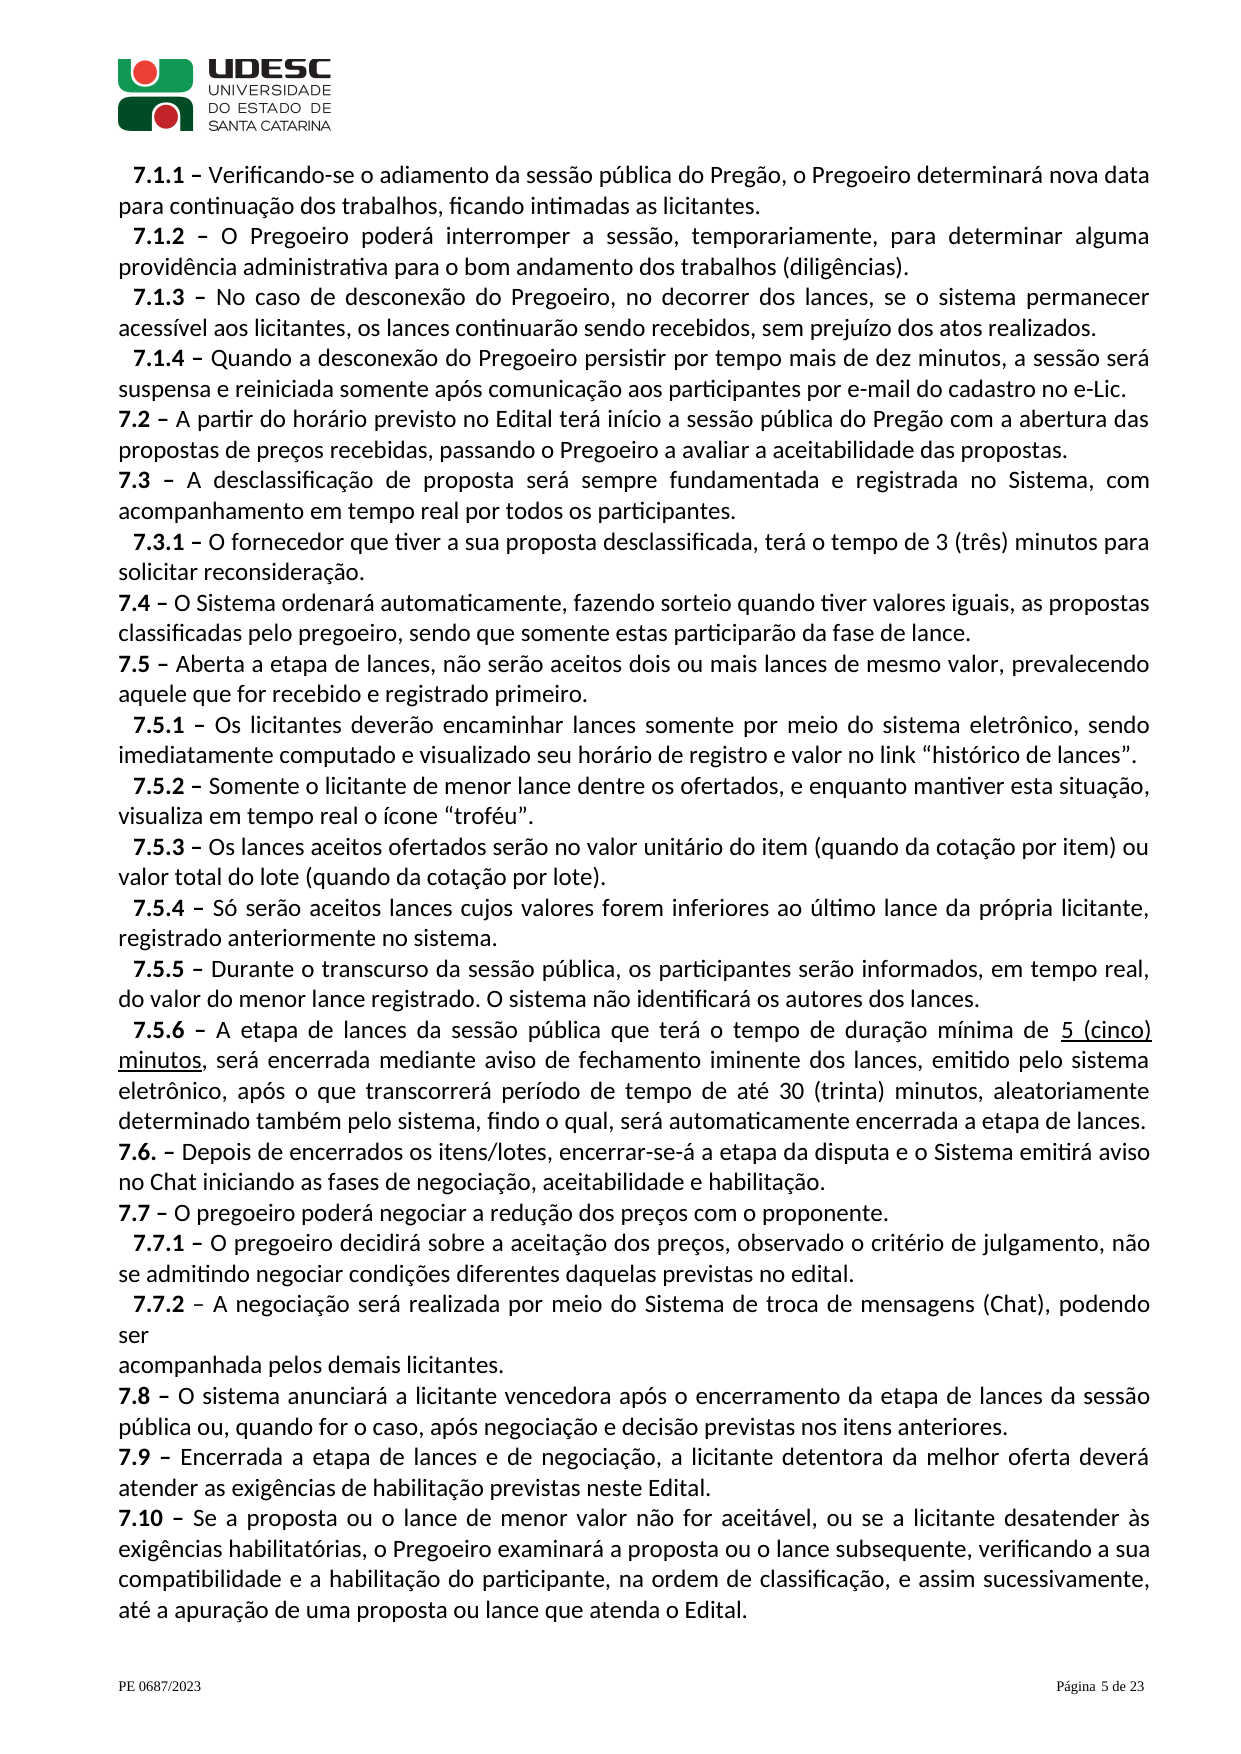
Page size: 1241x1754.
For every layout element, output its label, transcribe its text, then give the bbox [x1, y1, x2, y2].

text 7.4 – O Sistema ordenará automaticamente, fazendo sorteio quando tiver valores iguais, as propostas classificadas pelo pregoeiro, sendo que somente estas participarão da fase de lance. [118, 587, 1152, 648]
text 7.7.1 – O pregoeiro decidirá sobre a aceitação dos preços, observado o critério de julgamento, não se admitindo negociar condições diferentes daquelas previstas no edital. [118, 1228, 1152, 1289]
picture [118, 59, 331, 131]
text 7.3 – A desclassificação de proposta será sempre fundamentada e registrada no Sistema, com acompanhamento em tempo real por todos os participantes. [118, 464, 1152, 526]
text 7.5 – Aberta a etapa de lances, não serão aceitos dois ou mais lances de mesmo valor, prevalecendo aquele que for recebido e registrado primeiro. [118, 648, 1152, 709]
text 7.10 – Se a proposta ou o lance de menor valor não for aceitável, ou se a licitante desatender às exigências habilitatórias, o Pregoeiro examinará a proposta ou o lance subsequente, verificando a sua compatibilidade e a habilitação do participante, na ordem de classificação, e assim sucessivamente, até a apuração de uma proposta ou lance que atenda o Edital. [118, 1502, 1152, 1624]
text 7.5.2 – Somente o licitante de menor lance dentre os ofertados, e enquanto mantiver esta situação, visualiza em tempo real o ícone “troféu”. [118, 770, 1152, 831]
text 7.1.2 – O Pregoeiro poderá interromper a sessão, temporariamente, para determinar alguma providência administrativa para o bom andamento dos trabalhos (diligências). [118, 220, 1152, 281]
text 7.5.5 – Durante o transcurso da sessão pública, os participantes serão informados, em tempo real, do valor do menor lance registrado. O sistema não identificará os autores dos lances. [118, 953, 1152, 1014]
text 7.2 – A partir do horário previsto no Edital terá início a sessão pública do Pregão com a abertura das propostas de preços recebidas, passando o Pregoeiro a avaliar a aceitabilidade das propostas. [118, 403, 1152, 464]
text 7.1.3 – No caso de desconexão do Pregoeiro, no decorrer dos lances, se o sistema permanecer acessível aos licitantes, os lances continuarão sendo recebidos, sem prejuízo dos atos realizados. [118, 281, 1152, 342]
text 7.5.1 – Os licitantes deverão encaminhar lances somente por meio do sistema eletrônico, sendo imediatamente computado e visualizado seu horário de registro e valor no link “histórico de lances”. [118, 709, 1152, 770]
text 7.5.4 – Só serão aceitos lances cujos valores forem inferiores ao último lance da própria licitante, registrado anteriormente no sistema. [118, 892, 1152, 953]
text 7.8 – O sistema anunciará a licitante vencedora após o encerramento da etapa de lances da sessão pública ou, quando for o caso, após negociação e decisão previstas nos itens anteriores. [118, 1380, 1152, 1441]
text 7.6. – Depois de encerrados os itens/lotes, encerrar-se-á a etapa da disputa e o Sistema emitirá aviso no Chat iniciando as fases de negociação, aceitabilidade e habilitação. [118, 1136, 1152, 1197]
text 7.1.4 – Quando a desconexão do Pregoeiro persistir por tempo mais de dez minutos, a sessão será suspensa e reiniciada somente após comunicação aos participantes por e-mail do cadastro no e-Lic. [118, 342, 1152, 403]
text 7.7.2 – A negociação será realizada por meio do Sistema de troca de mensagens (Chat), podendo ser [118, 1289, 1152, 1350]
text 7.3.1 – O fornecedor que tiver a sua proposta desclassificada, terá o tempo de 3 (três) minutos para solicitar reconsideração. [118, 526, 1152, 587]
text 7.5.3 – Os lances aceitos ofertados serão no valor unitário do item (quando da cotação por item) ou valor total do lote (quando da cotação por lote). [118, 831, 1152, 892]
text acompanhada pelos demais licitantes. [118, 1350, 1152, 1380]
text 7.7 – O pregoeiro poderá negociar a redução dos preços com o proponente. [118, 1197, 1152, 1228]
text 7.9 – Encerrada a etapa de lances e de negociação, a licitante detentora da melhor oferta deverá atender as exigências de habilitação previstas neste Edital. [118, 1441, 1152, 1502]
text 7.1.1 – Verificando-se o adiamento da sessão pública do Pregão, o Pregoeiro determinará nova data para continuação dos trabalhos, ficando intimadas as licitantes. [118, 159, 1152, 220]
text 7.5.6 – A etapa de lances da sessão pública que terá o tempo de duração mínima de 5 (cinco) minutos, será encerrada mediante aviso de fechamento iminente dos lances, emitido pelo sistema eletrônico, após o que transcorrerá período de tempo de até 30 (trinta) minutos, aleatoriamente determinado também pelo sistema, findo o qual, será automaticamente encerrada a etapa de lances. [118, 1014, 1152, 1136]
